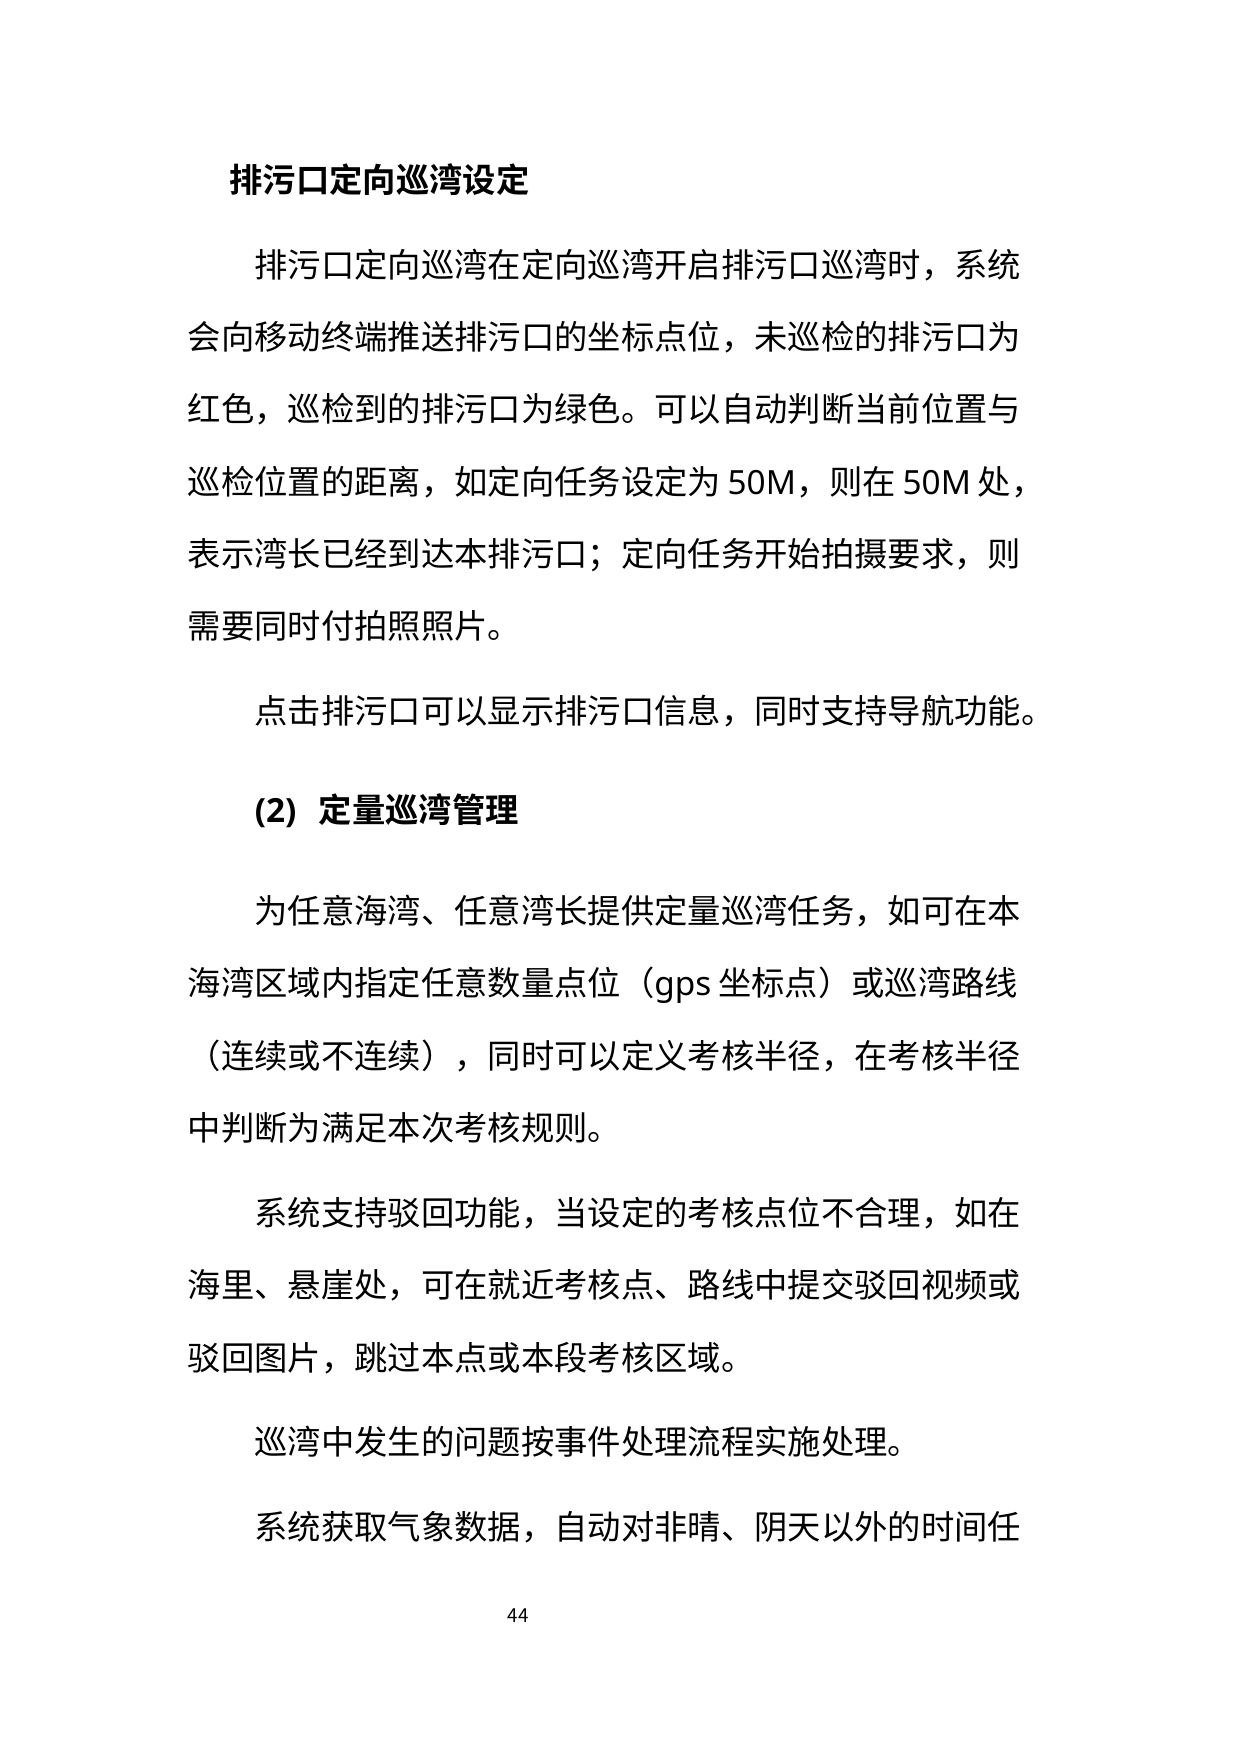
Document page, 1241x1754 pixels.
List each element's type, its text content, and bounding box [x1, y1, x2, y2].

subtitle 定量巡湾管理 [187, 787, 1053, 832]
text 巡湾中发生的问题按事件处理流程实施处理。 [187, 1416, 1053, 1464]
subtitle 排污口定向巡湾设定 [229, 154, 1053, 202]
text 为任意海湾、任意湾长提供定量巡湾任务，如可在本海湾区域内指定任意数量点位（gps坐标点）或巡湾路线（连续或不连续），同时可以定义考核半径，在考核半径中判断为满足本次考核规则。 [187, 885, 1053, 1150]
text 系统支持驳回功能，当设定的考核点位不合理，如在海里、悬崖处，可在就近考核点、路线中提交驳回视频或驳回图片，跳过本点或本段考核区域。 [187, 1187, 1053, 1379]
text 点击排污口可以显示排污口信息，同时支持导航功能。 [187, 685, 1053, 733]
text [187, 1501, 1053, 1549]
text 排污口定向巡湾在定向巡湾开启排污口巡湾时，系统会向移动终端推送排污口的坐标点位，未巡检的排污口为红色，巡检到的排污口为绿色。可以自动判断当前位置与巡检位置的距离，如定向任务设定为50M，则在50M处，表示湾长已经到达本排污口；定向任务开始拍摄要求，则需要同时付拍照照片。 [187, 239, 1053, 648]
